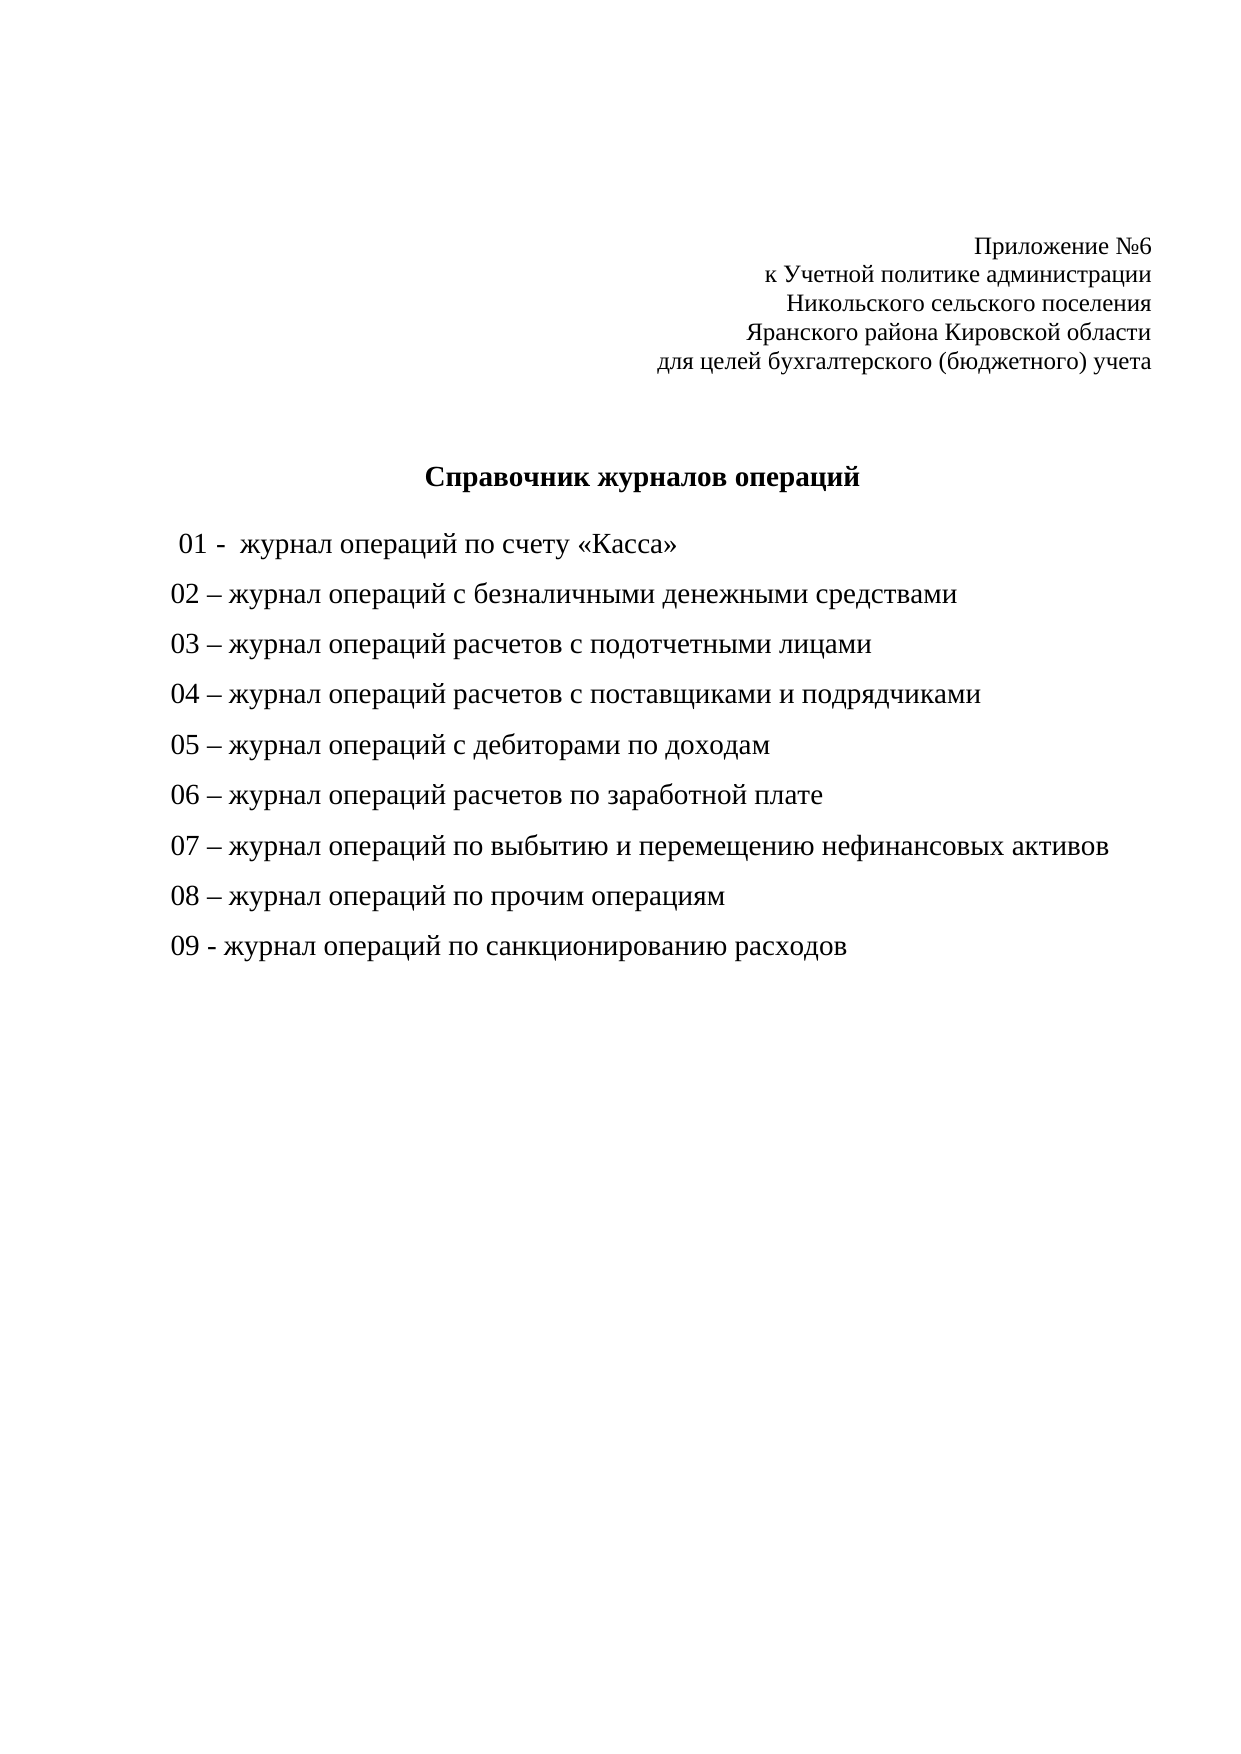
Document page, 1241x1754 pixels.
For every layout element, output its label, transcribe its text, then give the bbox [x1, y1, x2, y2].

text 02 – журнал операций с безналичными денежными средствами [170, 576, 1152, 609]
text 04 – журнал операций расчетов с поставщиками и подрядчиками [170, 677, 1152, 710]
text Приложение №6 [133, 231, 1152, 259]
text Никольского сельского поселения [133, 288, 1152, 317]
text 08 – журнал операций по прочим операциям [170, 878, 1152, 911]
text Справочник журналов операций [133, 459, 1152, 492]
text 03 – журнал операций расчетов с подотчетными лицами [170, 626, 1152, 660]
list - журнал операций по счету «Касса» [178, 526, 1152, 559]
text для целей бухгалтерского (бюджетного) учета [133, 346, 1152, 374]
text к Учетной политике администрации [133, 259, 1152, 288]
text Яранского района Кировской области [133, 317, 1152, 346]
text 06 – журнал операций расчетов по заработной плате [170, 777, 1152, 811]
text 05 – журнал операций с дебиторами по доходам [170, 727, 1152, 761]
text 09 - журнал операций по санкционированию расходов [170, 928, 1152, 962]
text 07 – журнал операций по выбытию и перемещению нефинансовых активов [170, 828, 1152, 861]
